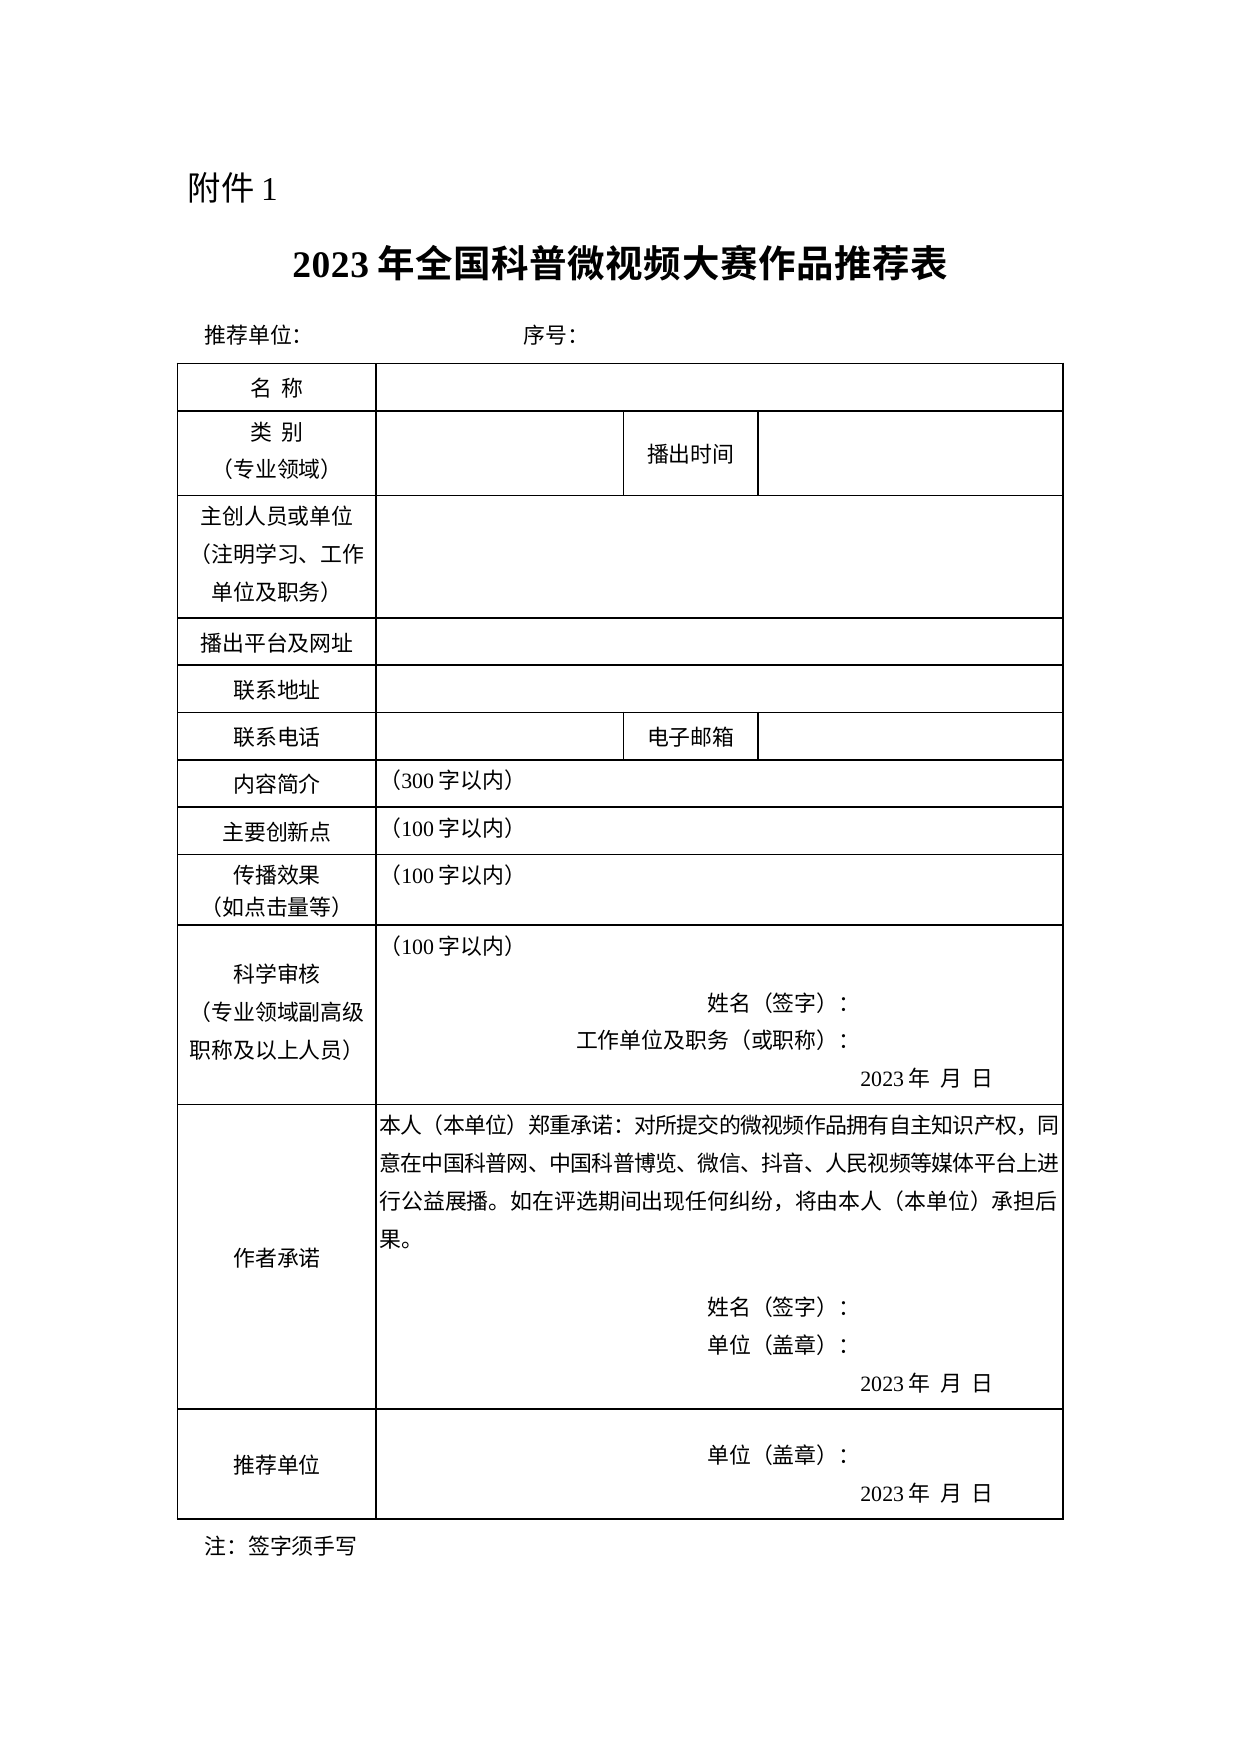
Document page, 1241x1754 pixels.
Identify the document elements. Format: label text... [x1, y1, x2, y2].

table_header 名 称 [178, 364, 375, 410]
table_cell [759, 412, 1062, 494]
table_cell 传播效果 （如点击量等） [178, 855, 375, 924]
table_cell [377, 412, 623, 494]
table_cell （100字以内） 姓名（签字）： 工作单位及职务（或职称）： 2023年 月 日 [377, 926, 1062, 1104]
table_cell [377, 496, 1062, 617]
table_cell 科学审核 （专业领域副高级职称及以上人员） [178, 926, 375, 1104]
table_cell （300字以内） [377, 761, 1062, 806]
table_cell 联系地址 [178, 666, 375, 712]
table_cell 单位（盖章）： 2023年 月 日 [377, 1410, 1062, 1518]
table_cell [377, 666, 1062, 712]
table_cell [377, 619, 1062, 664]
table_cell 联系电话 [178, 713, 375, 759]
table_cell 内容简介 [178, 761, 375, 806]
table_cell （100字以内） [377, 855, 1062, 924]
table_cell 播出时间 [624, 412, 757, 494]
subtitle 注：签字须手写 [204, 1529, 1053, 1561]
table_cell 推荐单位 [178, 1410, 375, 1518]
table_cell 主要创新点 [178, 808, 375, 853]
text 推荐单位： 序号： [204, 318, 1053, 349]
table_cell 本人（本单位）郑重承诺：对所提交的微视频作品拥有自主知识产权，同意在中国科普网、中国科普博览、微信、抖音、人民视频等媒体平台上进行公益展播。如在评选期间出现任何纠纷，将由本人（本单位）承担后果。 姓名（签字）： 单位（盖章）： 2023年 月 日 [377, 1105, 1062, 1408]
table_cell 类 别 （专业领域） [178, 412, 375, 494]
table_cell [759, 713, 1062, 759]
table_cell （100字以内） [377, 808, 1062, 853]
table_cell 电子邮箱 [624, 713, 757, 759]
text 附件1 [187, 162, 1053, 210]
table_cell 播出平台及网址 [178, 619, 375, 664]
table_cell [377, 713, 623, 759]
table_cell 作者承诺 [178, 1105, 375, 1408]
text 2023年全国科普微视频大赛作品推荐表 [187, 234, 1053, 288]
table_header [377, 364, 1062, 410]
table_cell 主创人员或单位 （注明学习、工作单位及职务） [178, 496, 375, 617]
